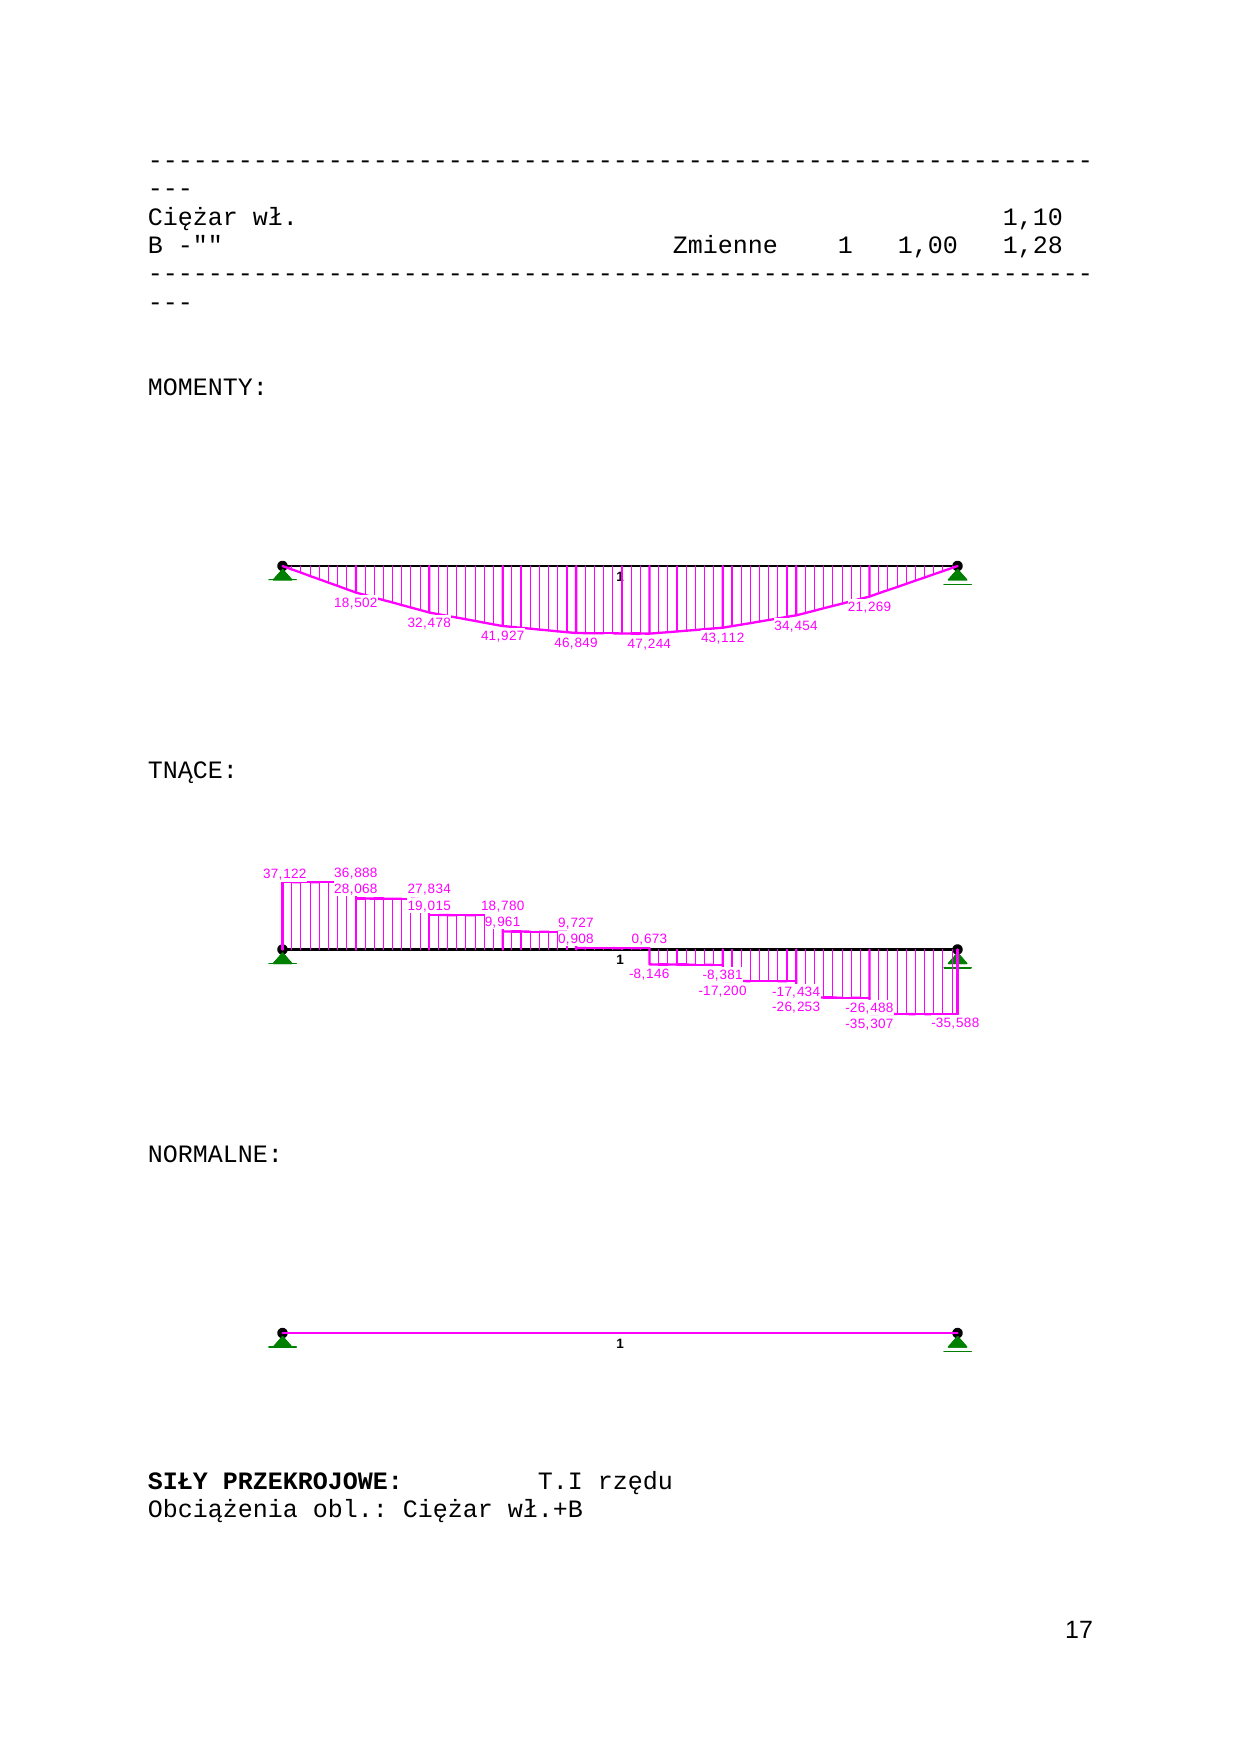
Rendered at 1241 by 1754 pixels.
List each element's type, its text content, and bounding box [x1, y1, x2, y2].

text NORMALNE: [148, 1141, 1093, 1170]
text TNĄCE: [148, 758, 1093, 786]
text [148, 148, 1093, 204]
text Ciężar wł. 1,10 [148, 204, 1093, 233]
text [148, 261, 1093, 318]
text B -"" Zmienne 1 1,00 1,28 [148, 233, 1093, 261]
text Obciążenia obl.: Ciężar wł.+B [148, 1497, 1093, 1525]
text MOMENTY: [148, 374, 1093, 403]
text SIŁY PRZEKROJOWE: T.I rzędu [148, 1468, 1093, 1497]
